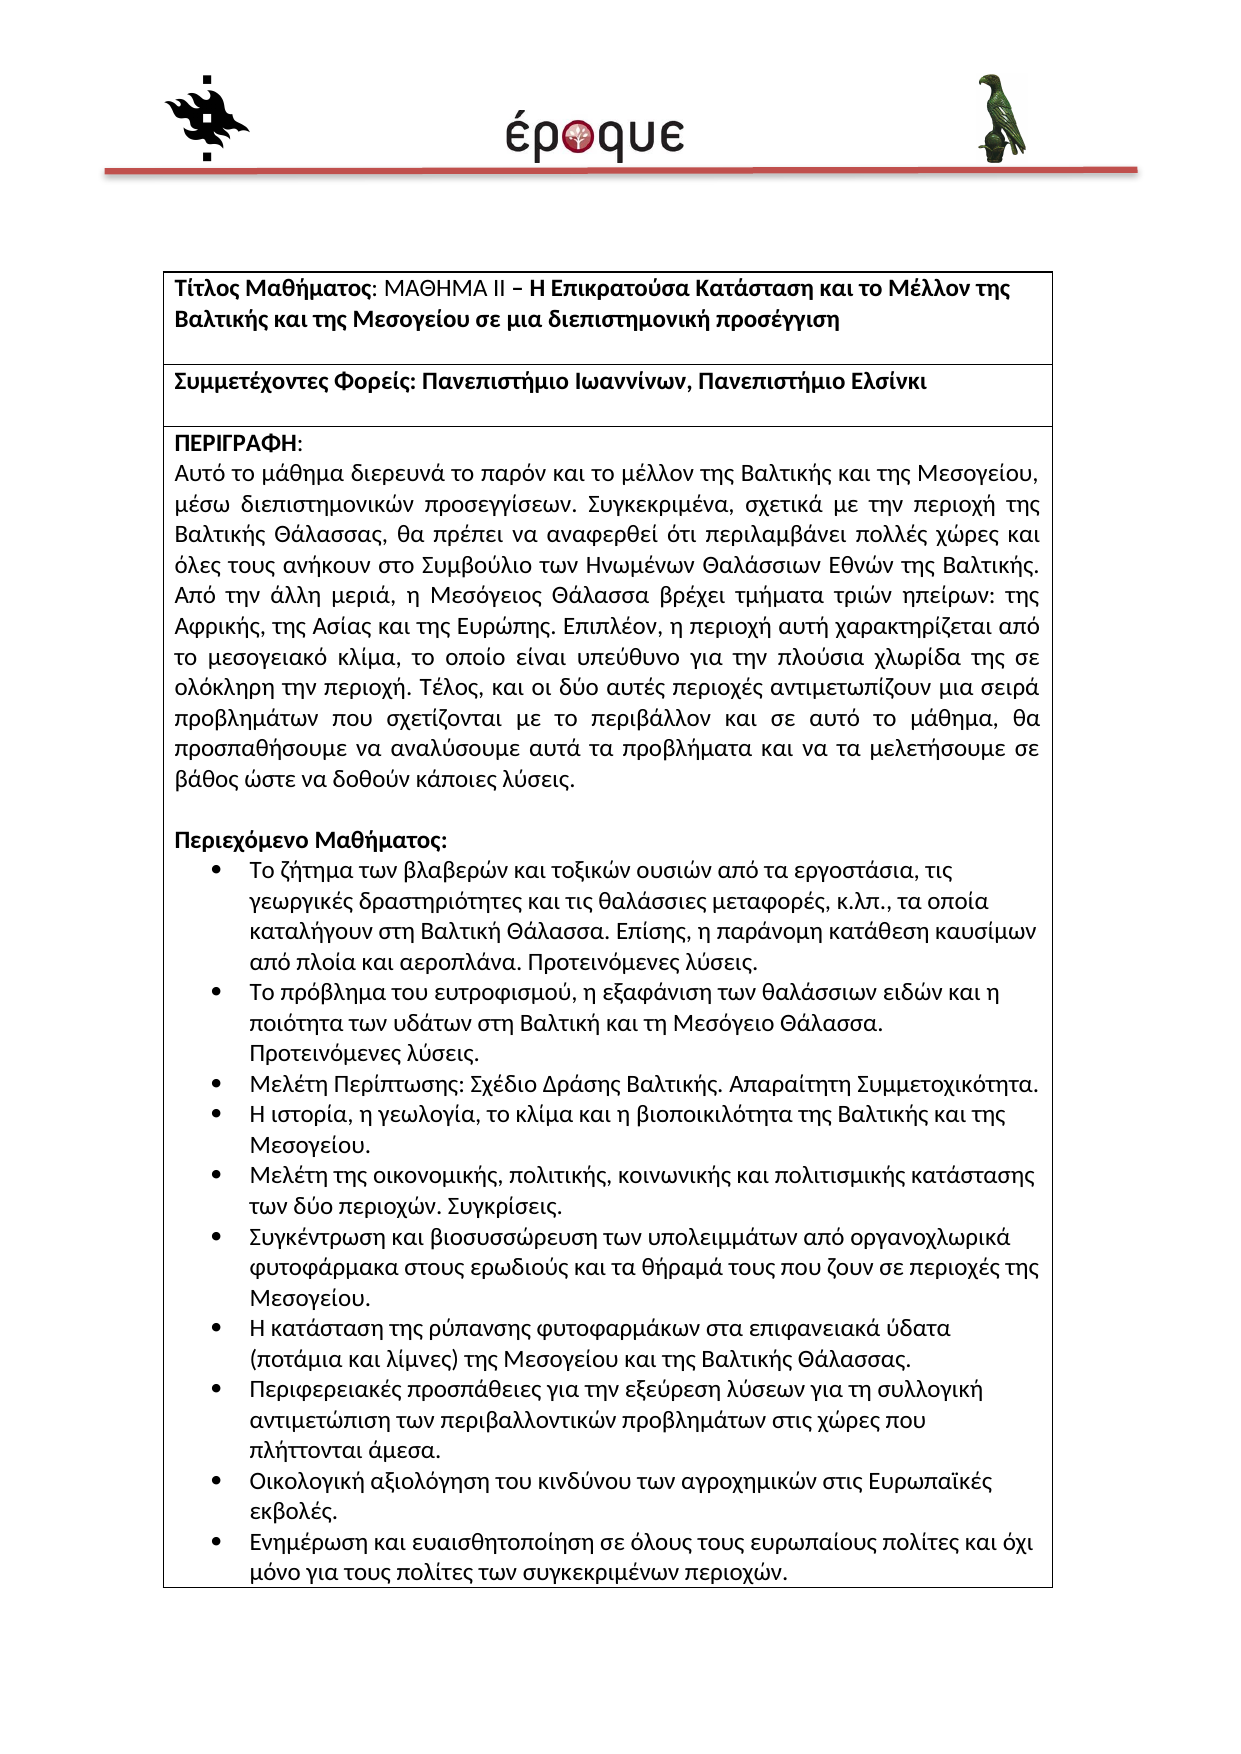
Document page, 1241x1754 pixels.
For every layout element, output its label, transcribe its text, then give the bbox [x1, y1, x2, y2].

table_header Τίτλος Μαθήματος: ΜΑΘΗΜΑ II – Η Επικρατούσα Κατάσταση και το Μέλλον της Βαλτικής και της Μεσογείου σε μια διεπιστημονική προσέγγιση [164, 273, 1052, 364]
table_cell Συμμετέχοντες Φορείς: Πανεπιστήμιο Ιωαννίνων, Πανεπιστήμιο Ελσίνκι [164, 365, 1052, 426]
picture [975, 73, 1028, 163]
picture [162, 73, 252, 163]
picture [506, 110, 684, 163]
